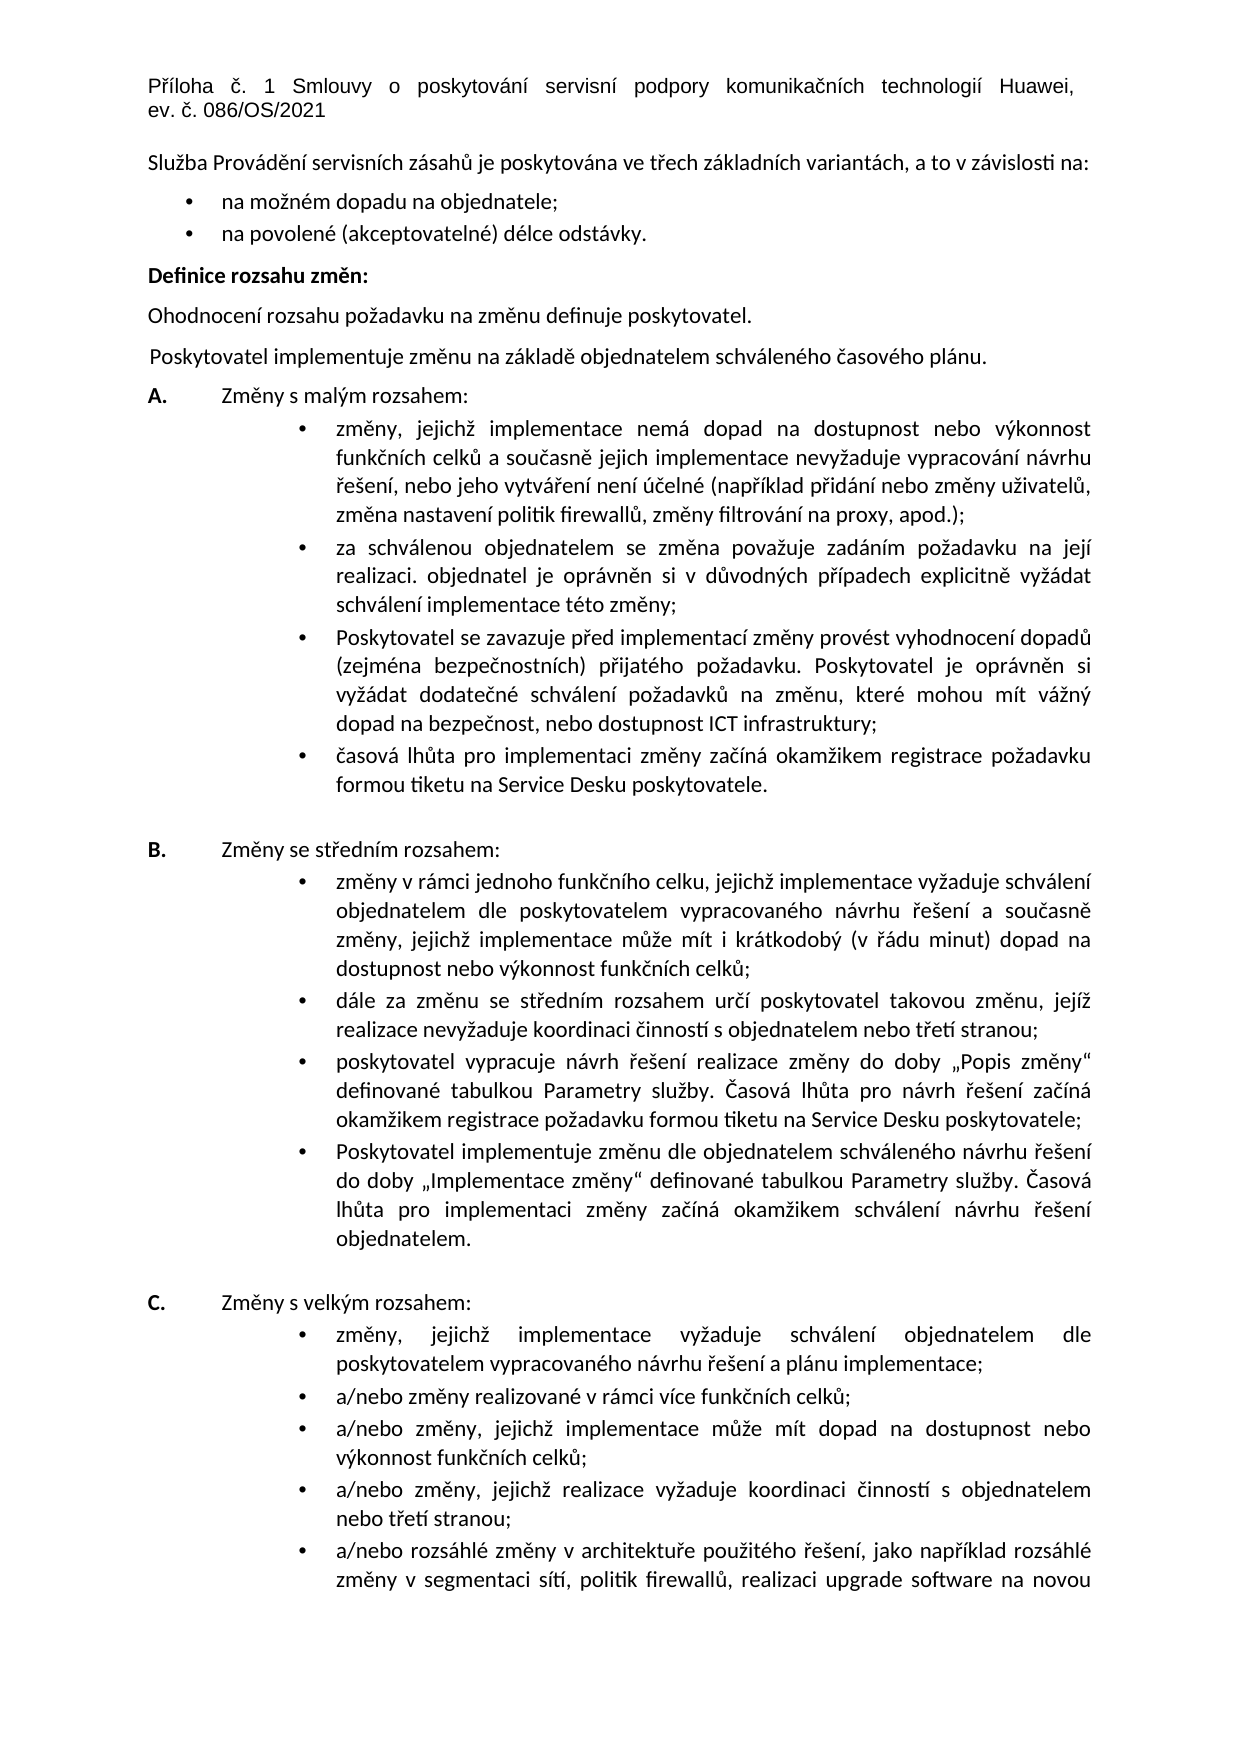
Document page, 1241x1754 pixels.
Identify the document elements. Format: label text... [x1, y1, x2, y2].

text Ohodnocení rozsahu požadavku na změnu definuje poskytovatel. [148, 301, 1093, 329]
list poskytovatel vypracuje návrh řešení realizace změny do doby „Popis změny“ definované tabulkou Parametry služby. Časová lhůta pro návrh řešení začíná okamžikem registrace požadavku formou tiketu na Service Desku poskytovatele; [298, 1047, 1093, 1133]
list a/nebo změny, jejichž realizace vyžaduje koordinaci činností s objednatelem nebo třetí stranou; [298, 1475, 1093, 1532]
list Změny s velkým rozsahem: [148, 1288, 1093, 1316]
list změny v rámci jednoho funkčního celku, jejichž implementace vyžaduje schválení objednatelem dle poskytovatelem vypracovaného návrhu řešení a současně změny, jejichž implementace může mít i krátkodobý (v řádu minut) dopad na dostupnost nebo výkonnost funkčních celků; [298, 867, 1093, 982]
list za schválenou objednatelem se změna považuje zadáním požadavku na její realizaci. objednatel je oprávněn si v důvodných případech explicitně vyžádat schválení implementace této změny; [298, 533, 1093, 618]
text Poskytovatel implementuje změnu na základě objednatelem schváleného časového plánu. [149, 342, 1093, 370]
text Definice rozsahu změn: [148, 261, 1093, 289]
list Poskytovatel implementuje změnu dle objednatelem schváleného návrhu řešení do doby „Implementace změny“ definované tabulkou Parametry služby. Časová lhůta pro implementaci změny začíná okamžikem schválení návrhu řešení objednatelem. [298, 1137, 1093, 1252]
list Změny s malým rozsahem: [148, 381, 1093, 409]
list změny, jejichž implementace vyžaduje schválení objednatelem dle poskytovatelem vypracovaného návrhu řešení a plánu implementace; [298, 1321, 1093, 1377]
text Služba Provádění servisních zásahů je poskytována ve třech základních variantách, a to v závislosti na: [148, 148, 1093, 176]
list na možném dopadu na objednatele; [185, 187, 1093, 215]
list Poskytovatel se zavazuje před implementací změny provést vyhodnocení dopadů (zejména bezpečnostních) přijatého požadavku. Poskytovatel je oprávněn si vyžádat dodatečné schválení požadavků na změnu, které mohou mít vážný dopad na bezpečnost, nebo dostupnost ICT infrastruktury; [298, 623, 1093, 737]
list na povolené (akceptovatelné) délce odstávky. [185, 219, 1093, 247]
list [298, 1536, 1093, 1593]
list a/nebo změny realizované v rámci více funkčních celků; [298, 1382, 1093, 1410]
list Změny se středním rozsahem: [148, 835, 1093, 863]
list a/nebo změny, jejichž implementace může mít dopad na dostupnost nebo výkonnost funkčních celků; [298, 1414, 1093, 1471]
list dále za změnu se středním rozsahem určí poskytovatel takovou změnu, jejíž realizace nevyžaduje koordinaci činností s objednatelem nebo třetí stranou; [298, 986, 1093, 1043]
list časová lhůta pro implementaci změny začíná okamžikem registrace požadavku formou tiketu na Service Desku poskytovatele. [298, 741, 1093, 798]
list změny, jejichž implementace nemá dopad na dostupnost nebo výkonnost funkčních celků a současně jejich implementace nevyžaduje vypracování návrhu řešení, nebo jeho vytváření není účelné (například přidání nebo změny uživatelů, změna nastavení politik firewallů, změny filtrování na proxy, apod.); [298, 414, 1093, 528]
